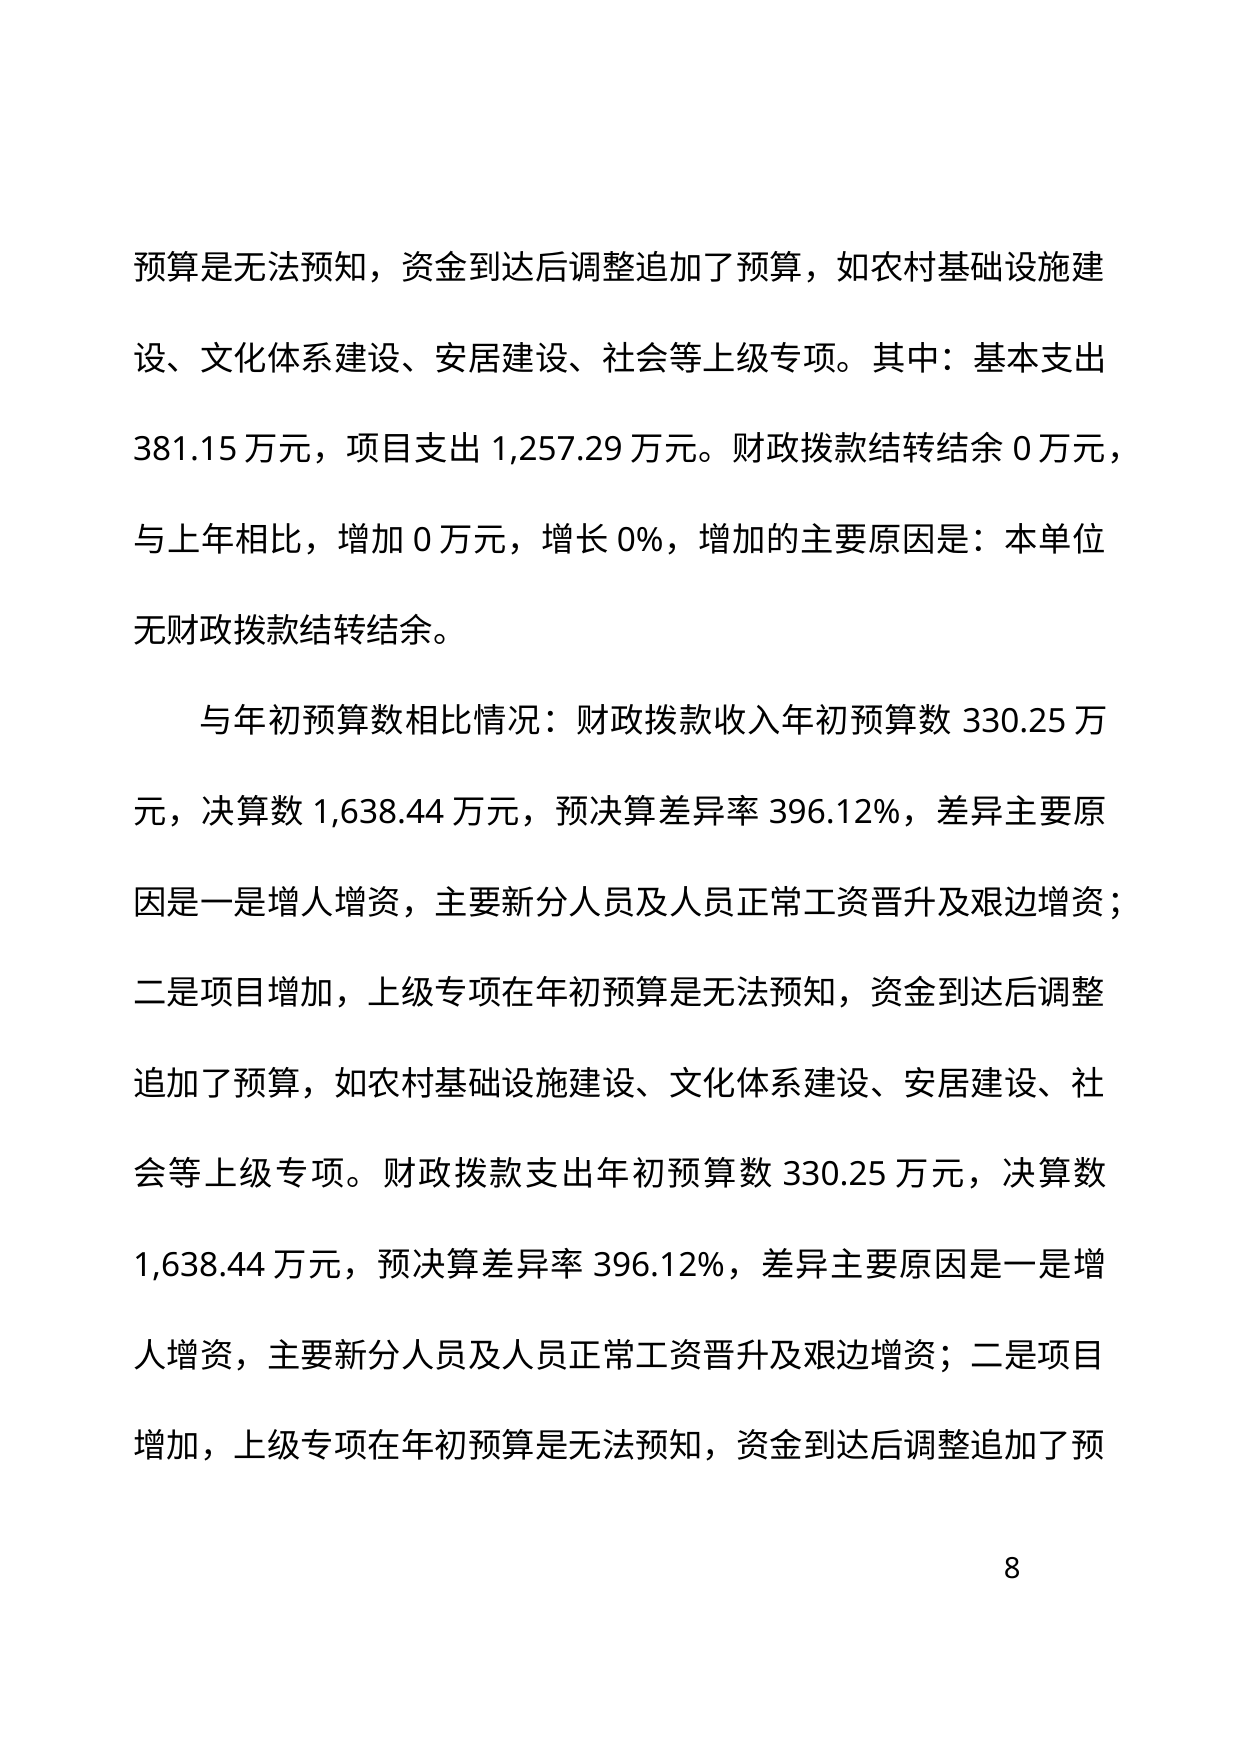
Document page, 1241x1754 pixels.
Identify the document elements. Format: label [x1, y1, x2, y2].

text [133, 220, 1107, 673]
text [133, 673, 1107, 1489]
